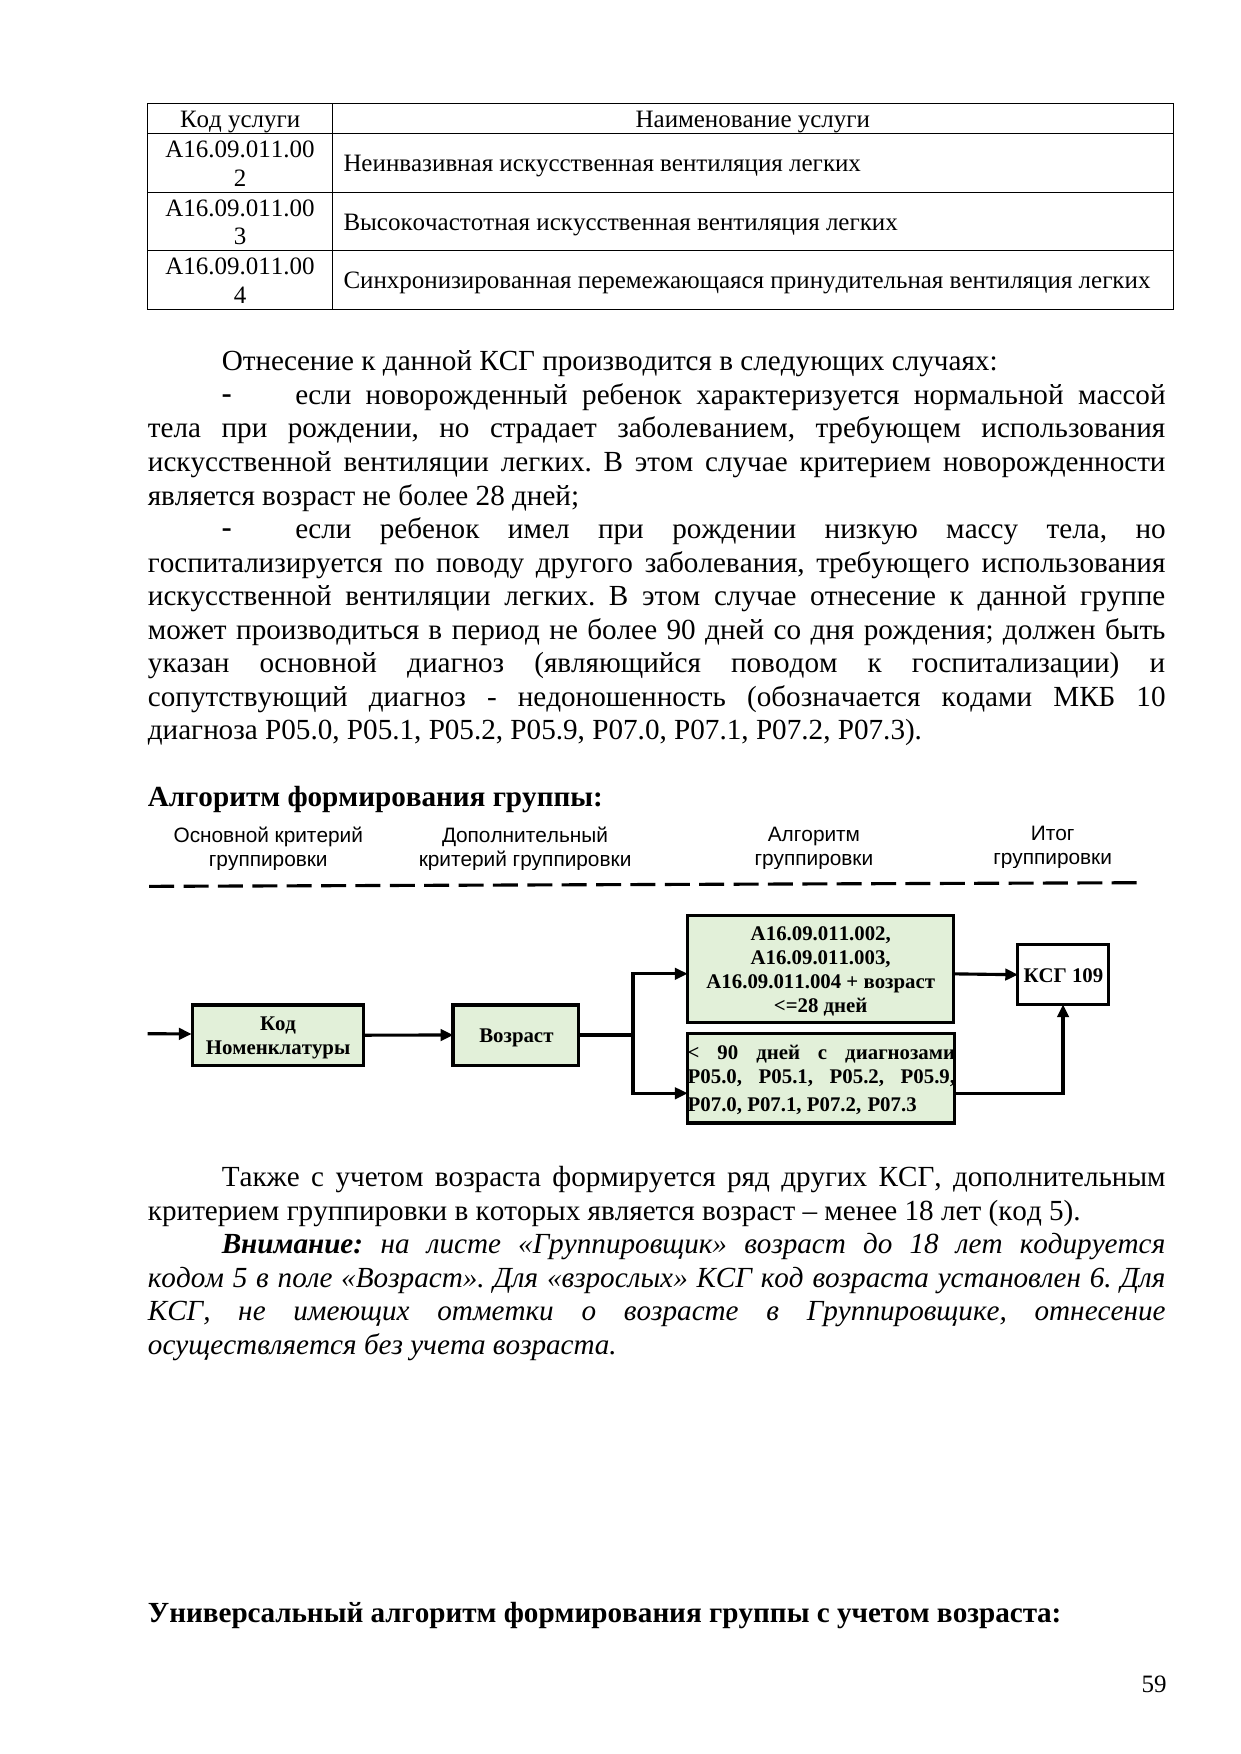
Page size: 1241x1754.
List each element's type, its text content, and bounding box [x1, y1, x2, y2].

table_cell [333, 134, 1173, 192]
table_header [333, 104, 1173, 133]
text Отнесение к данной КСГ производится в следующих случаях: [148, 343, 1166, 377]
list если ребенок имел при рождении низкую массу тела, но госпитализируется по поводу другого заболевания, требующего использования искусственной вентиляции легких. В этом случае отнесение к данной группе может производиться в период не более 90 дней со дня рождения; должен быть указан основной диагноз (являющийся поводом к госпитализации) и сопутствующий диагноз - недоношенность (обозначается кодами МКБ 10 диагноза P05.0, P05.1, P05.2, P05.9, P07.0, P07.1, P07.2, P07.3). [148, 511, 1166, 746]
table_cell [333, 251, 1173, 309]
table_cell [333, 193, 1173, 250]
text Внимание: на листе «Группировщик» возраст до 18 лет кодируется кодом 5 в поле «Возраст». Для «взрослых» КСГ код возраста установлен 6. Для КСГ, не имеющих отметки о возрасте в Группировщике, отнесение осуществляется без учета возраста. [148, 1226, 1166, 1360]
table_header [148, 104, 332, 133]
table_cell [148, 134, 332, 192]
list если новорожденный ребенок характеризуется нормальной массой тела при рождении, но страдает заболеванием, требующем использования искусственной вентиляции легких. В этом случае критерием новорожденности является возраст не более 28 дней; [148, 377, 1166, 511]
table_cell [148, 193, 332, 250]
text Алгоритм формирования группы: [148, 779, 1166, 813]
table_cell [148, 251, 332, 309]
text Также с учетом возраста формируется ряд других КСГ, дополнительным критерием группировки в которых является возраст – менее 18 лет (код 5). [148, 1159, 1166, 1226]
text Универсальный алгоритм формирования группы с учетом возраста: [148, 1595, 1166, 1629]
